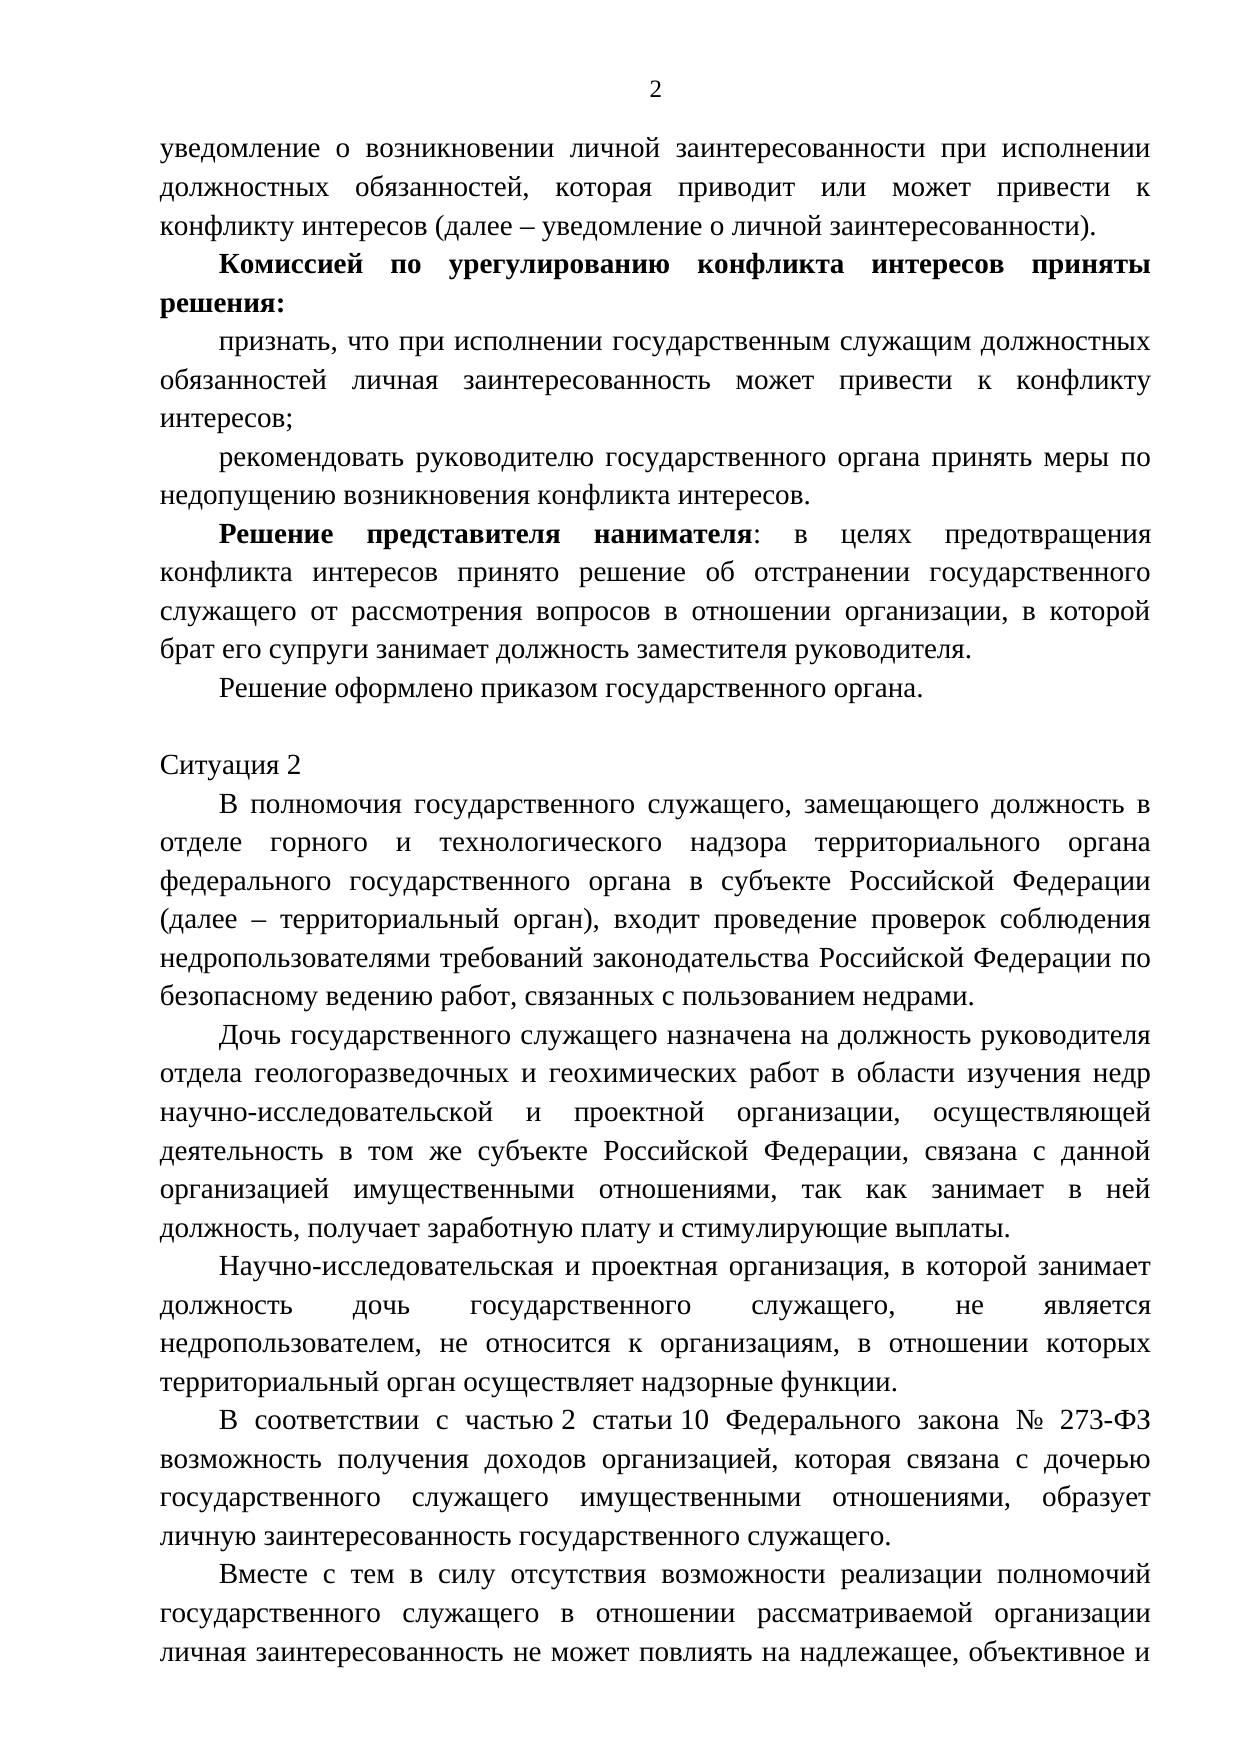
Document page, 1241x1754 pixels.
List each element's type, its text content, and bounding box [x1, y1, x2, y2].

text В соответствии с частью 2 статьи 10 Федерального закона № 273-ФЗ возможность получения доходов организацией, которая связана с дочерью государственного служащего имущественными отношениями, образует личную заинтересованность государственного служащего. [159, 1402, 1152, 1552]
text Комиссией по урегулированию конфликта интересов приняты решения: [159, 246, 1152, 318]
text Ситуация 2 [159, 747, 1152, 781]
text Решение оформлено приказом государственного органа. [159, 670, 1152, 704]
text Решение представителя нанимателя: в целях предотвращения конфликта интересов принято решение об отстранении государственного служащего от рассмотрения вопросов в отношении организации, в которой брат его супруги занимает должность заместителя руководителя. [159, 516, 1152, 665]
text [159, 1557, 1152, 1667]
text признать, что при исполнении государственным служащим должностных обязанностей личная заинтересованность может привести к конфликту интересов; [159, 323, 1152, 434]
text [159, 131, 1152, 241]
text Научно-исследовательская и проектная организация, в которой занимает должность дочь государственного служащего, не является недропользователем, не относится к организациям, в отношении которых территориальный орган осуществляет надзорные функции. [159, 1248, 1152, 1397]
text рекомендовать руководителю государственного органа принять меры по недопущению возникновения конфликта интересов. [159, 439, 1152, 511]
text Дочь государственного служащего назначена на должность руководителя отдела геологоразведочных и геохимических работ в области изучения недр научно-исследовательской и проектной организации, осуществляющей деятельность в том же субъекте Российской Федерации, связана с данной организацией имущественными отношениями, так как занимает в ней должность, получает заработную плату и стимулирующие выплаты. [159, 1017, 1152, 1243]
text В полномочия государственного служащего, замещающего должность в отделе горного и технологического надзора территориального органа федерального государственного органа в субъекте Российской Федерации (далее – территориальный орган), входит проведение проверок соблюдения недропользователями требований законодательства Российской Федерации по безопасному ведению работ, связанных с пользованием недрами. [159, 786, 1152, 1012]
